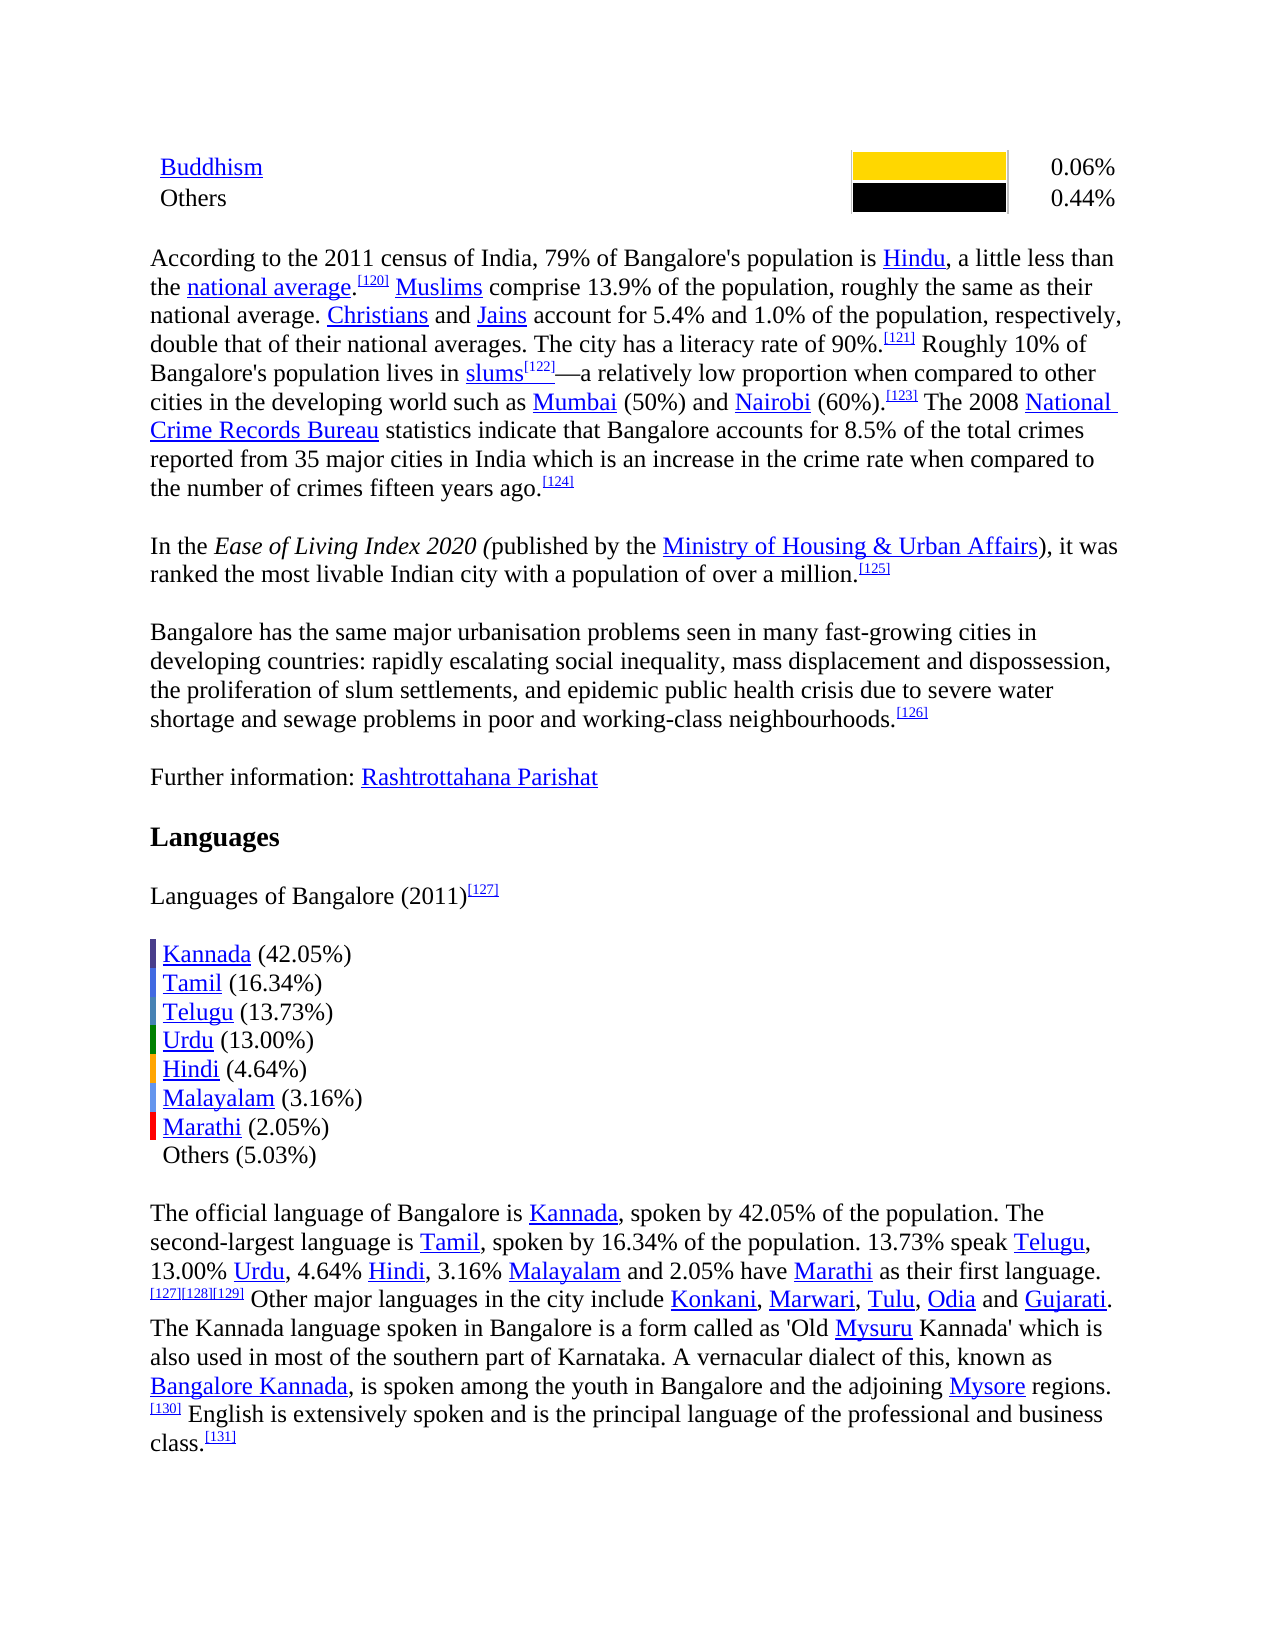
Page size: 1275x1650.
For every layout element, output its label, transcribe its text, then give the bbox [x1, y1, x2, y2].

table_cell 0.06% [1009, 150, 1125, 182]
text Bangalore has the same major urbanisation problems seen in many fast-growing cities in developing countries: rapidly escalating social inequality, mass displacement and dispossession, the proliferation of slum settlements, and epidemic public health crisis due to severe water shortage and sewage problems in poor and working-class neighbourhoods.[126] [150, 617, 1125, 732]
table_cell 0.44% [1009, 182, 1125, 214]
text Kannada (42.05%) [156, 939, 1125, 968]
text The official language of Bangalore is Kannada, spoken by 42.05% of the population. The second-largest language is Tamil, spoken by 16.34% of the population. 13.73% speak Telugu, 13.00% Urdu, 4.64% Hindi, 3.16% Malayalam and 2.05% have Marathi as their first language.[127][128][129] Other major languages in the city include Konkani, Marwari, Tulu, Odia and Gujarati. The Kannada language spoken in Bangalore is a form called as 'Old Mysuru Kannada' which is also used in most of the southern part of Karnataka. A vernacular dialect of this, known as Bangalore Kannada, is spoken among the youth in Bangalore and the adjoining Mysore regions.[130] English is extensively spoken and is the principal language of the professional and business class.[131] [150, 1198, 1125, 1457]
text Telugu (13.73%) [156, 997, 1125, 1025]
text Others (5.03%) [150, 1140, 1125, 1169]
text Languages [150, 819, 1125, 852]
text Hindi (4.64%) [156, 1054, 1125, 1083]
text Malayalam (3.16%) [156, 1083, 1125, 1112]
text Languages of Bangalore (2011)[127] [150, 881, 1125, 910]
text Tamil (16.34%) [156, 968, 1125, 997]
text Further information: Rashtrottahana Parishat [150, 762, 1125, 790]
table_cell Buddhism [150, 150, 851, 182]
text According to the 2011 census of India, 79% of Bangalore's population is Hindu, a little less than the national average.[120] Muslims comprise 13.9% of the population, roughly the same as their national average. Christians and Jains account for 5.4% and 1.0% of the population, respectively, double that of their national averages. The city has a literacy rate of 90%.[121] Roughly 10% of Bangalore's population lives in slums[122]—a relatively low proportion when compared to other cities in the developing world such as Mumbai (50%) and Nairobi (60%).[123] The 2008 National Crime Records Bureau statistics indicate that Bangalore accounts for 8.5% of the total crimes reported from 35 major cities in India which is an increase in the crime rate when compared to the number of crimes fifteen years ago.[124] [150, 243, 1125, 502]
text Marathi (2.05%) [156, 1112, 1125, 1140]
text In the Ease of Living Index 2020 (published by the Ministry of Housing & Urban Affairs), it was ranked the most livable Indian city with a population of over a million.[125] [150, 531, 1125, 588]
text Urdu (13.00%) [156, 1025, 1125, 1054]
table_cell Others [150, 182, 851, 214]
